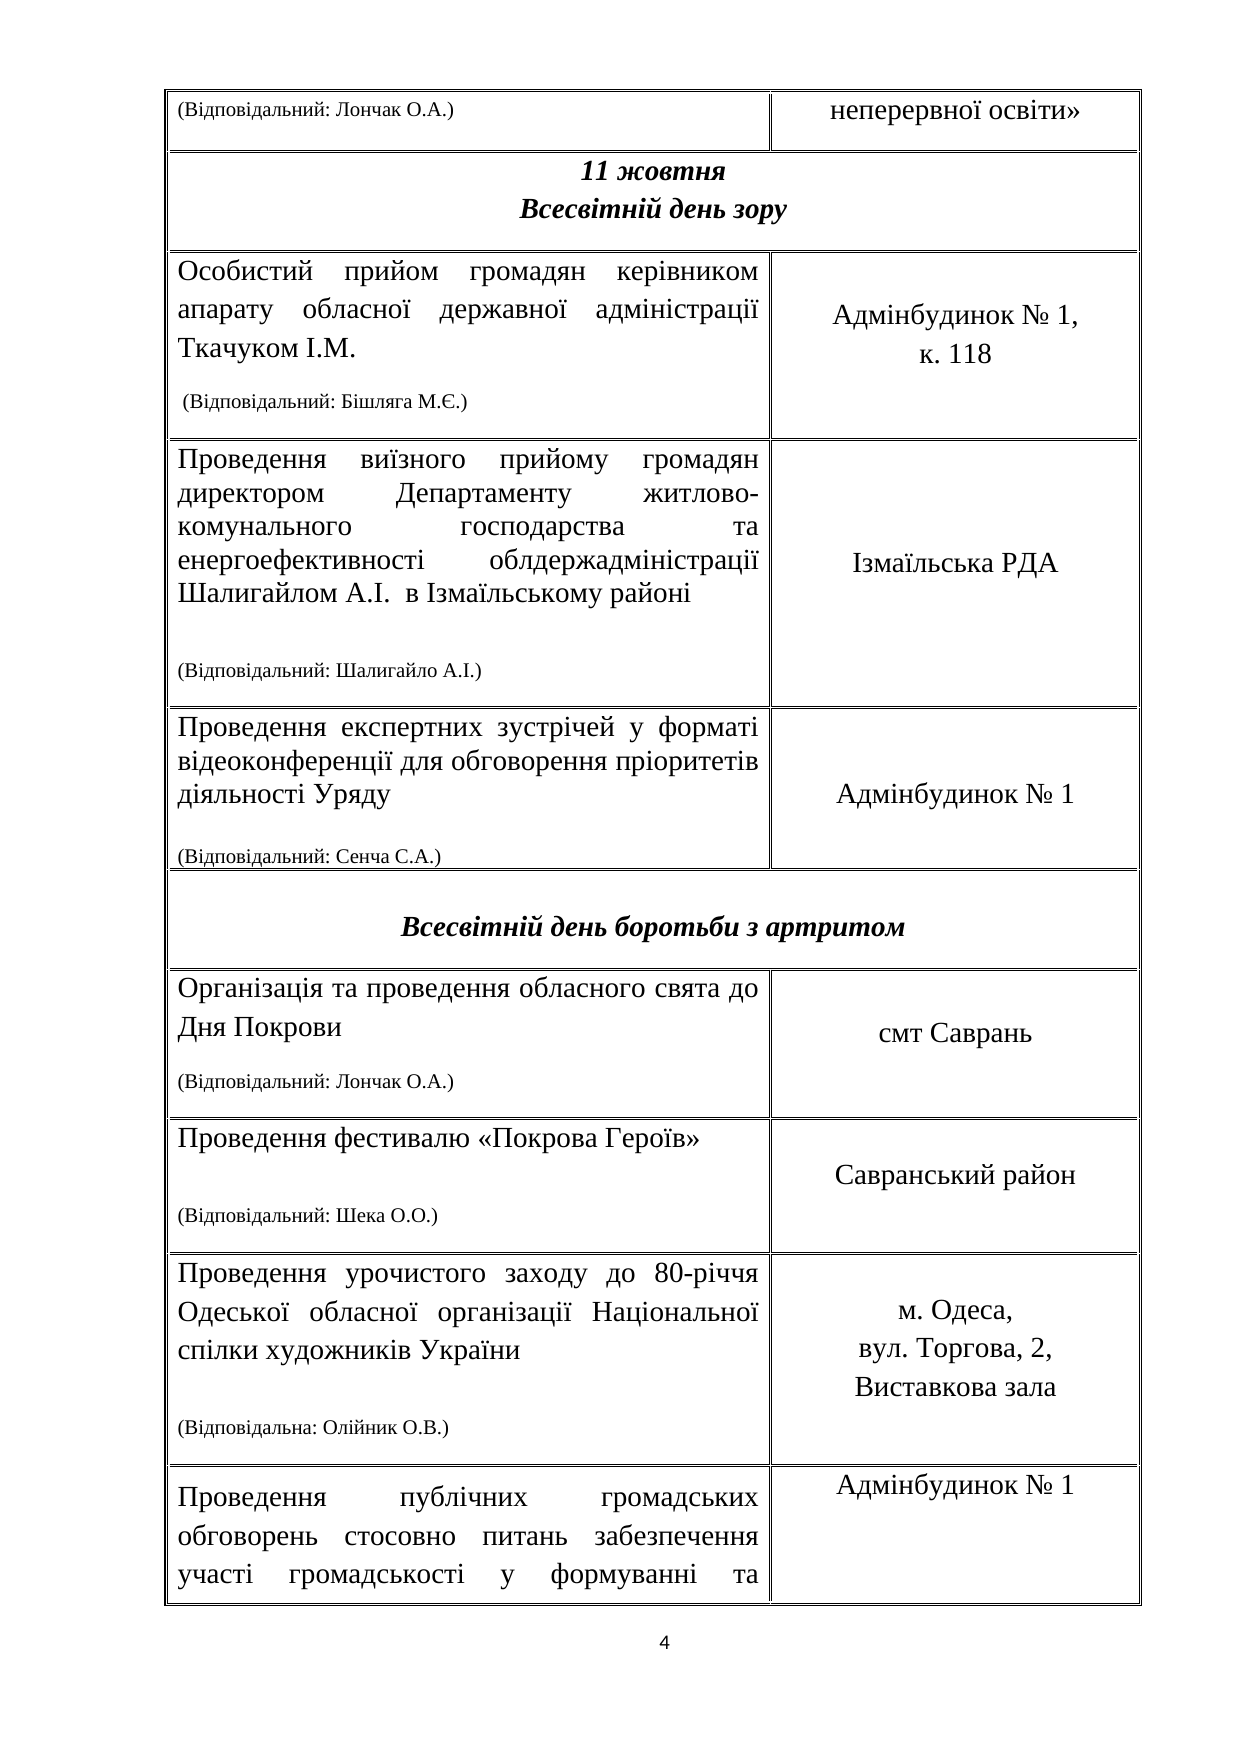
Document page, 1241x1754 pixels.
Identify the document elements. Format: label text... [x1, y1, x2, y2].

table_cell Адмінбудинок № 1 [770, 1464, 1140, 1603]
table_cell Адмінбудинок № 1, к. 118 [770, 250, 1140, 438]
table_cell Всесвітній день боротьби з артритом [168, 868, 1139, 967]
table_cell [166, 1464, 770, 1603]
table_cell Особистий прийом громадян керівником апарату обласної державної адміністрації Ткачуком І.М. (Відповідальний: Бішляга М.Є.) [166, 250, 770, 438]
table_cell Проведення фестивалю «Покрова Героїв» (Відповідальний: Шека О.О.) [166, 1117, 770, 1252]
table_cell Проведення виїзного прийому громадян директором Департаменту житлово-комунального господарства та енергоефективності облдержадміністрації Шалигайлом А.І. в Ізмаїльському районі (Відповідальний: Шалигайло А.І.) [166, 438, 770, 706]
table_cell смт Саврань [772, 968, 1139, 1117]
table_cell Проведення урочистого заходу до 80-річчя Одеської обласної організації Національної спілки художників України (Відповідальна: Олійник О.В.) [166, 1252, 770, 1464]
table_cell Проведення експертних зустрічей у форматі відеоконференції для обговорення пріоритетів діяльності Уряду (Відповідальний: Сенча С.А.) [166, 706, 770, 868]
table_cell Адмінбудинок № 1 [770, 706, 1140, 868]
table_cell Організація та проведення обласного свята до Дня Покрови (Відповідальний: Лончак О.А.) [168, 968, 769, 1117]
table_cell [168, 92, 770, 150]
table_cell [770, 92, 1139, 150]
table_cell 11 жовтня Всесвітній день зору [166, 150, 1140, 250]
table_cell м. Одеса, вул. Торгова, 2, Виставкова зала [770, 1252, 1140, 1464]
table_cell Ізмаїльська РДА [770, 438, 1140, 706]
table_cell Савранський район [770, 1117, 1140, 1252]
